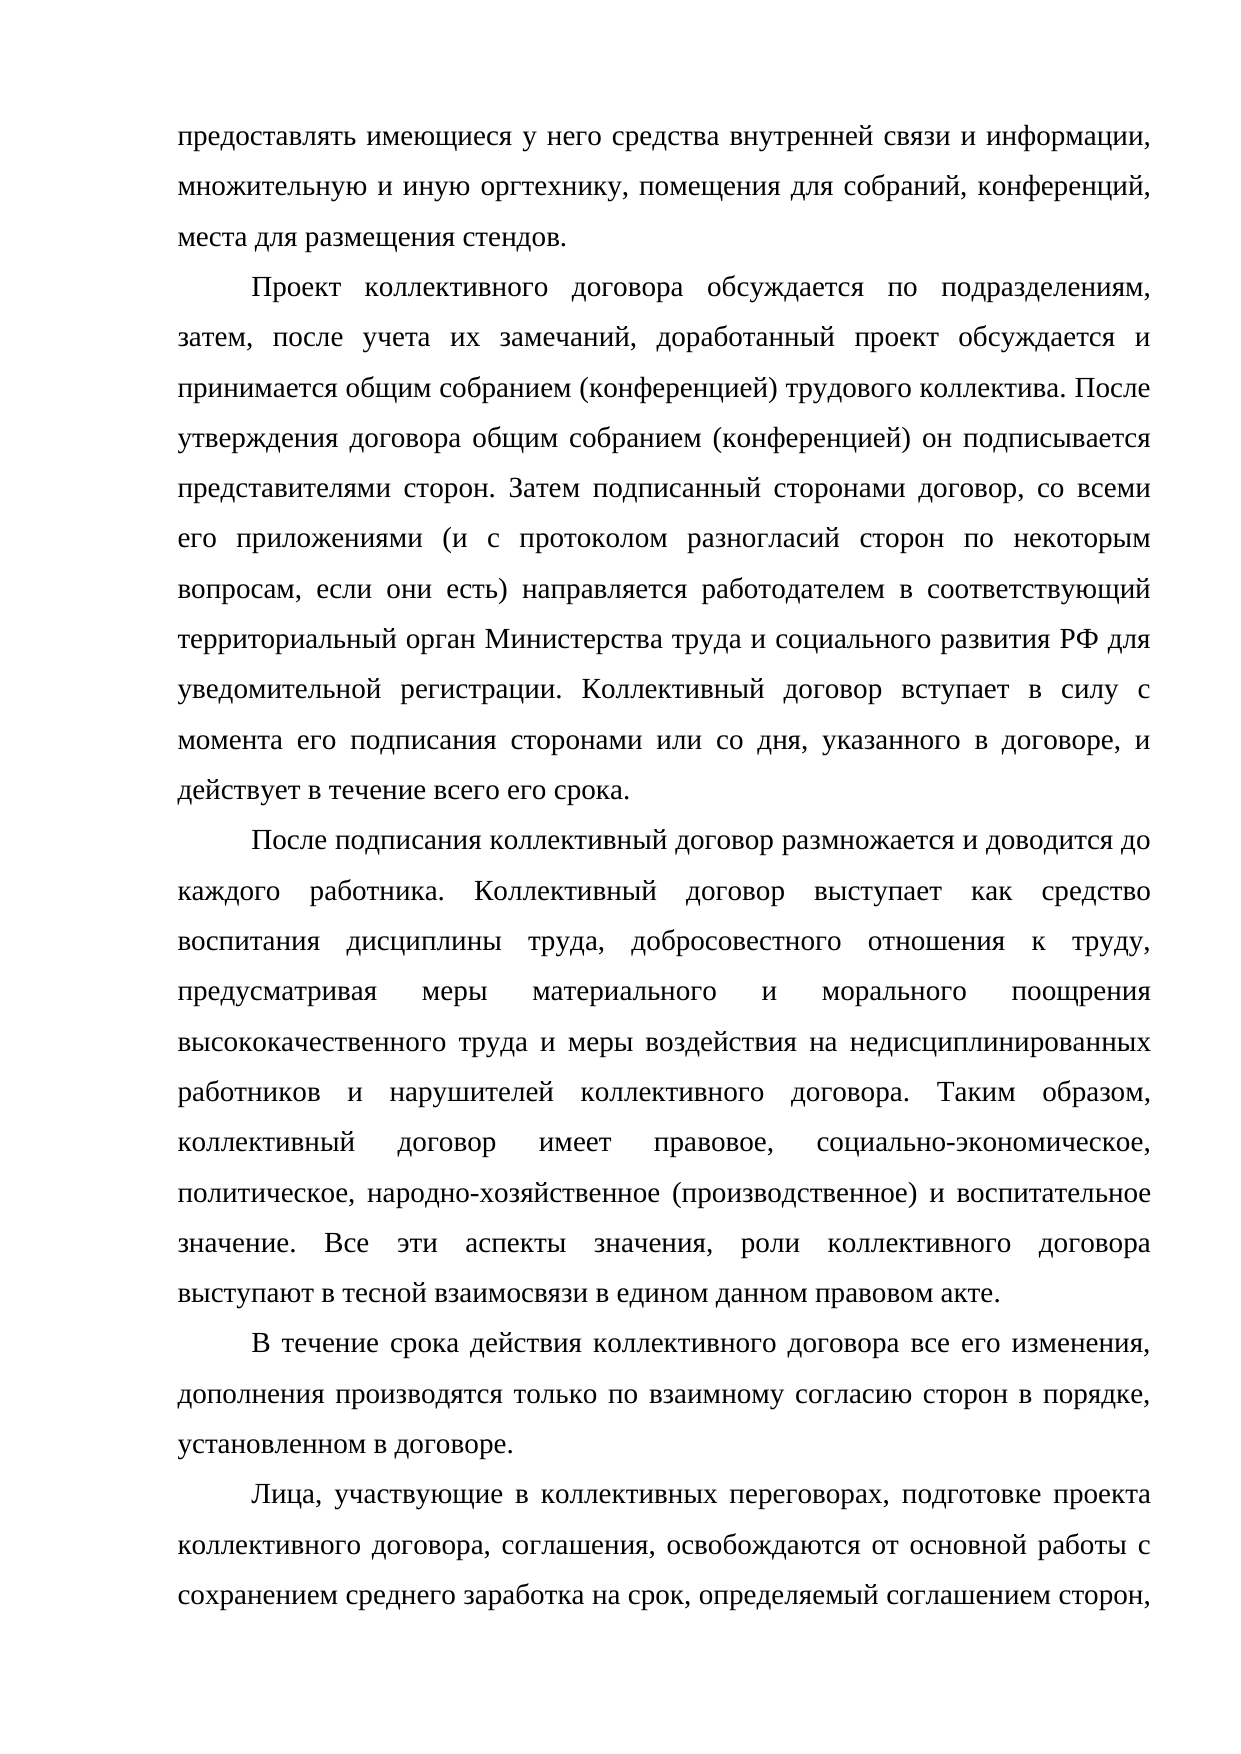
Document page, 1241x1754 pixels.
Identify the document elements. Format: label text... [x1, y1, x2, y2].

text Проект коллективного договора обсуждается по подразделениям, затем, после учета их замечаний, доработанный проект обсуждается и принимается общим собранием (конференцией) трудового коллектива. После утверждения договора общим собранием (конференцией) он подписывается представителями сторон. Затем подписанный сторонами договор, со всеми его приложениями (и с протоколом разногласий сторон по некоторым вопросам, если они есть) направляется работодателем в соответствующий территориальный орган Министерства труда и социального развития РФ для уведомительной регистрации. Коллективный договор вступает в силу с момента его подписания сторонами или со дня, указанного в договоре, и действует в течение всего его срока. [177, 269, 1152, 806]
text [177, 118, 1152, 252]
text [177, 1477, 1152, 1611]
text После подписания коллективный договор размножается и доводится до каждого работника. Коллективный договор выступает как средство воспитания дисциплины труда, добросовестного отношения к труду, предусматривая меры материального и морального поощрения высококачественного труда и меры воздействия на недисциплинированных работников и нарушителей коллективного договора. Таким образом, коллективный договор имеет правовое, социально-экономическое, политическое, народно-хозяйственное (производственное) и воспитательное значение. Все эти аспекты значения, роли коллективного договора выступают в тесной взаимосвязи в едином данном правовом акте. [177, 822, 1152, 1309]
text В течение срока действия коллективного договора все его изменения, дополнения производятся только по взаимному согласию сторон в порядке, установленном в договоре. [177, 1326, 1152, 1460]
